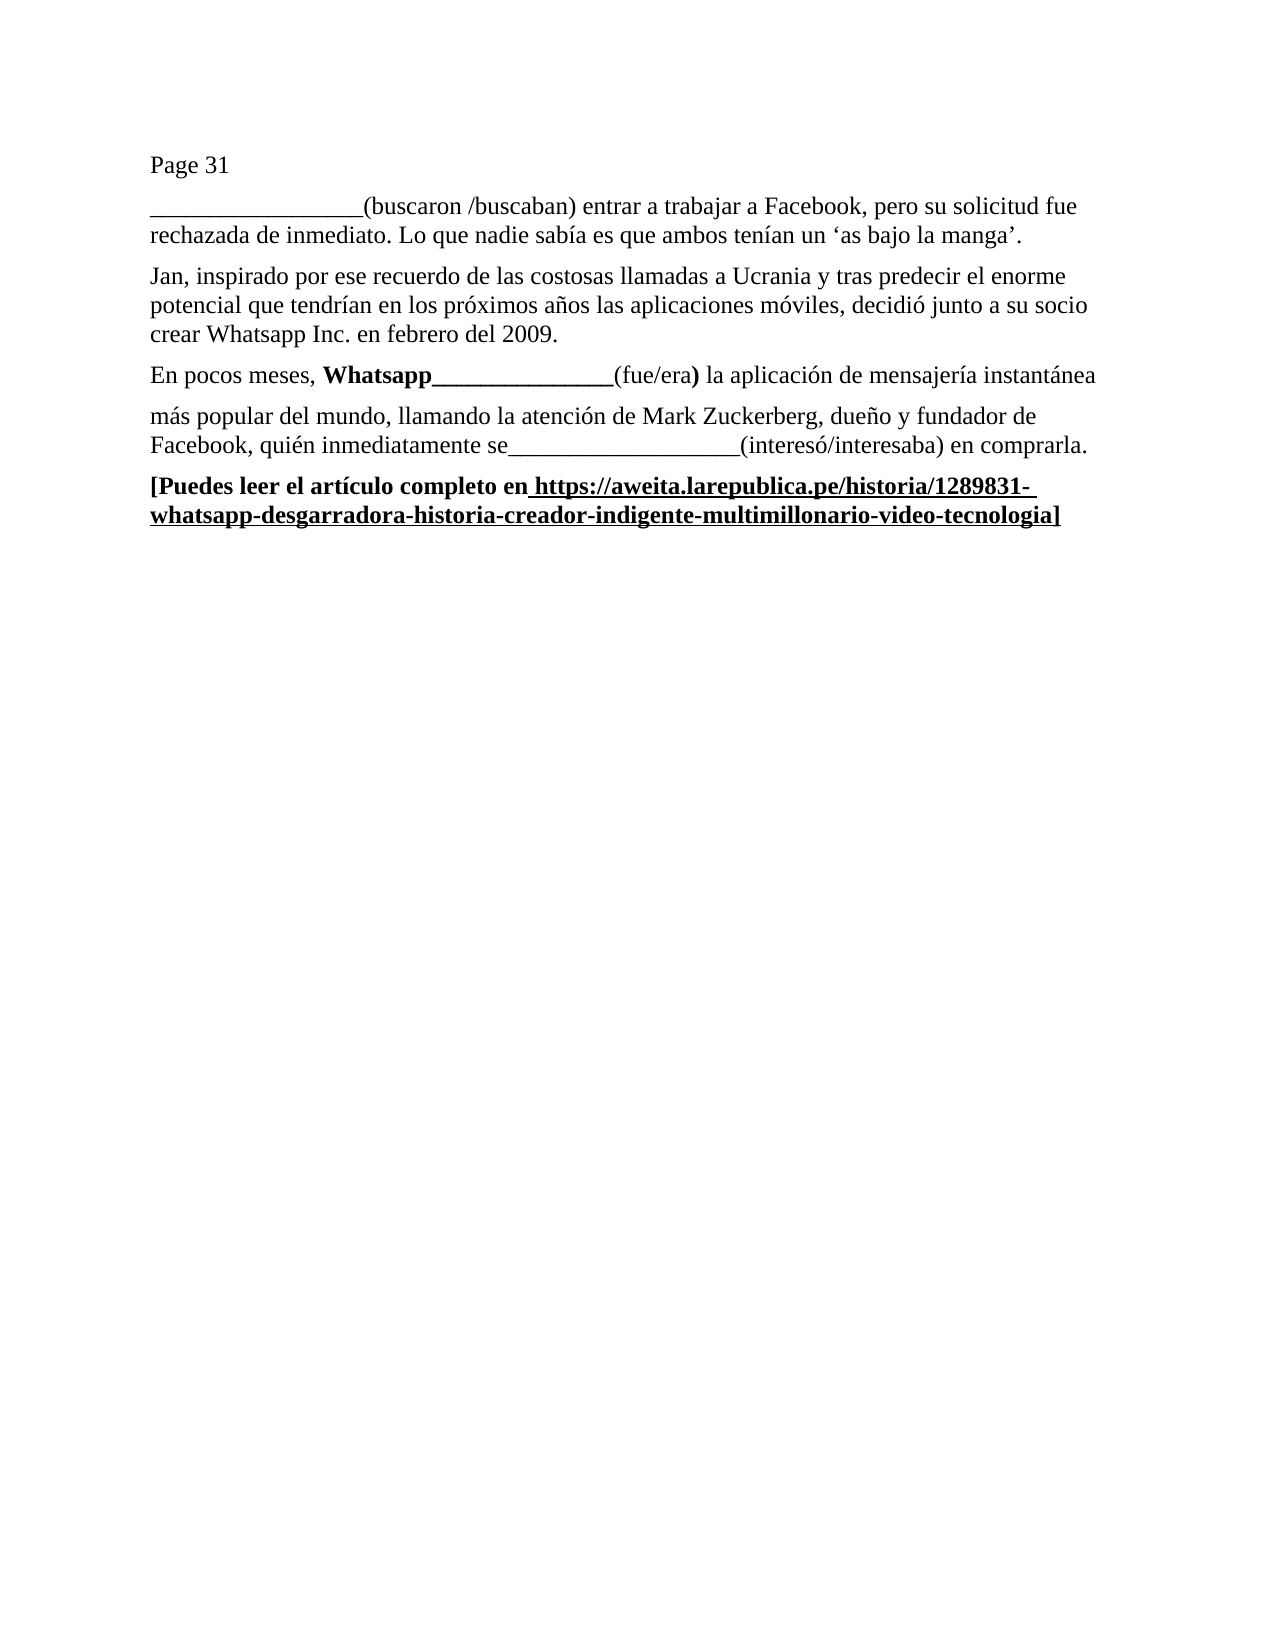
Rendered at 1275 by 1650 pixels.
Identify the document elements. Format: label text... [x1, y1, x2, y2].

text [Puedes leer el artículo completo en https://aweita.larepublica.pe/historia/1289831- whatsapp-desgarradora-historia-creador-indigente-multimillonario-video-tecnologia] [150, 471, 1125, 529]
text Page 31 [150, 150, 1125, 179]
text Jan, inspirado por ese recuerdo de las costosas llamadas a Ucrania y tras predecir el enorme potencial que tendrían en los próximos años las aplicaciones móviles, decidió junto a su socio crear Whatsapp Inc. en febrero del 2009. [150, 261, 1125, 347]
text más popular del mundo, llamando la atención de Mark Zuckerberg, dueño y fundador de Facebook, quién inmediatamente se (interesó/interesaba) en comprarla. [150, 401, 1125, 459]
text (buscaron /buscaban) entrar a trabajar a Facebook, pero su solicitud fue rechazada de inmediato. Lo que nadie sabía es que ambos tenían un ‘as bajo la manga’. [150, 191, 1125, 249]
text En pocos meses, Whatsapp (fue/era) la aplicación de mensajería instantánea [150, 360, 1125, 389]
